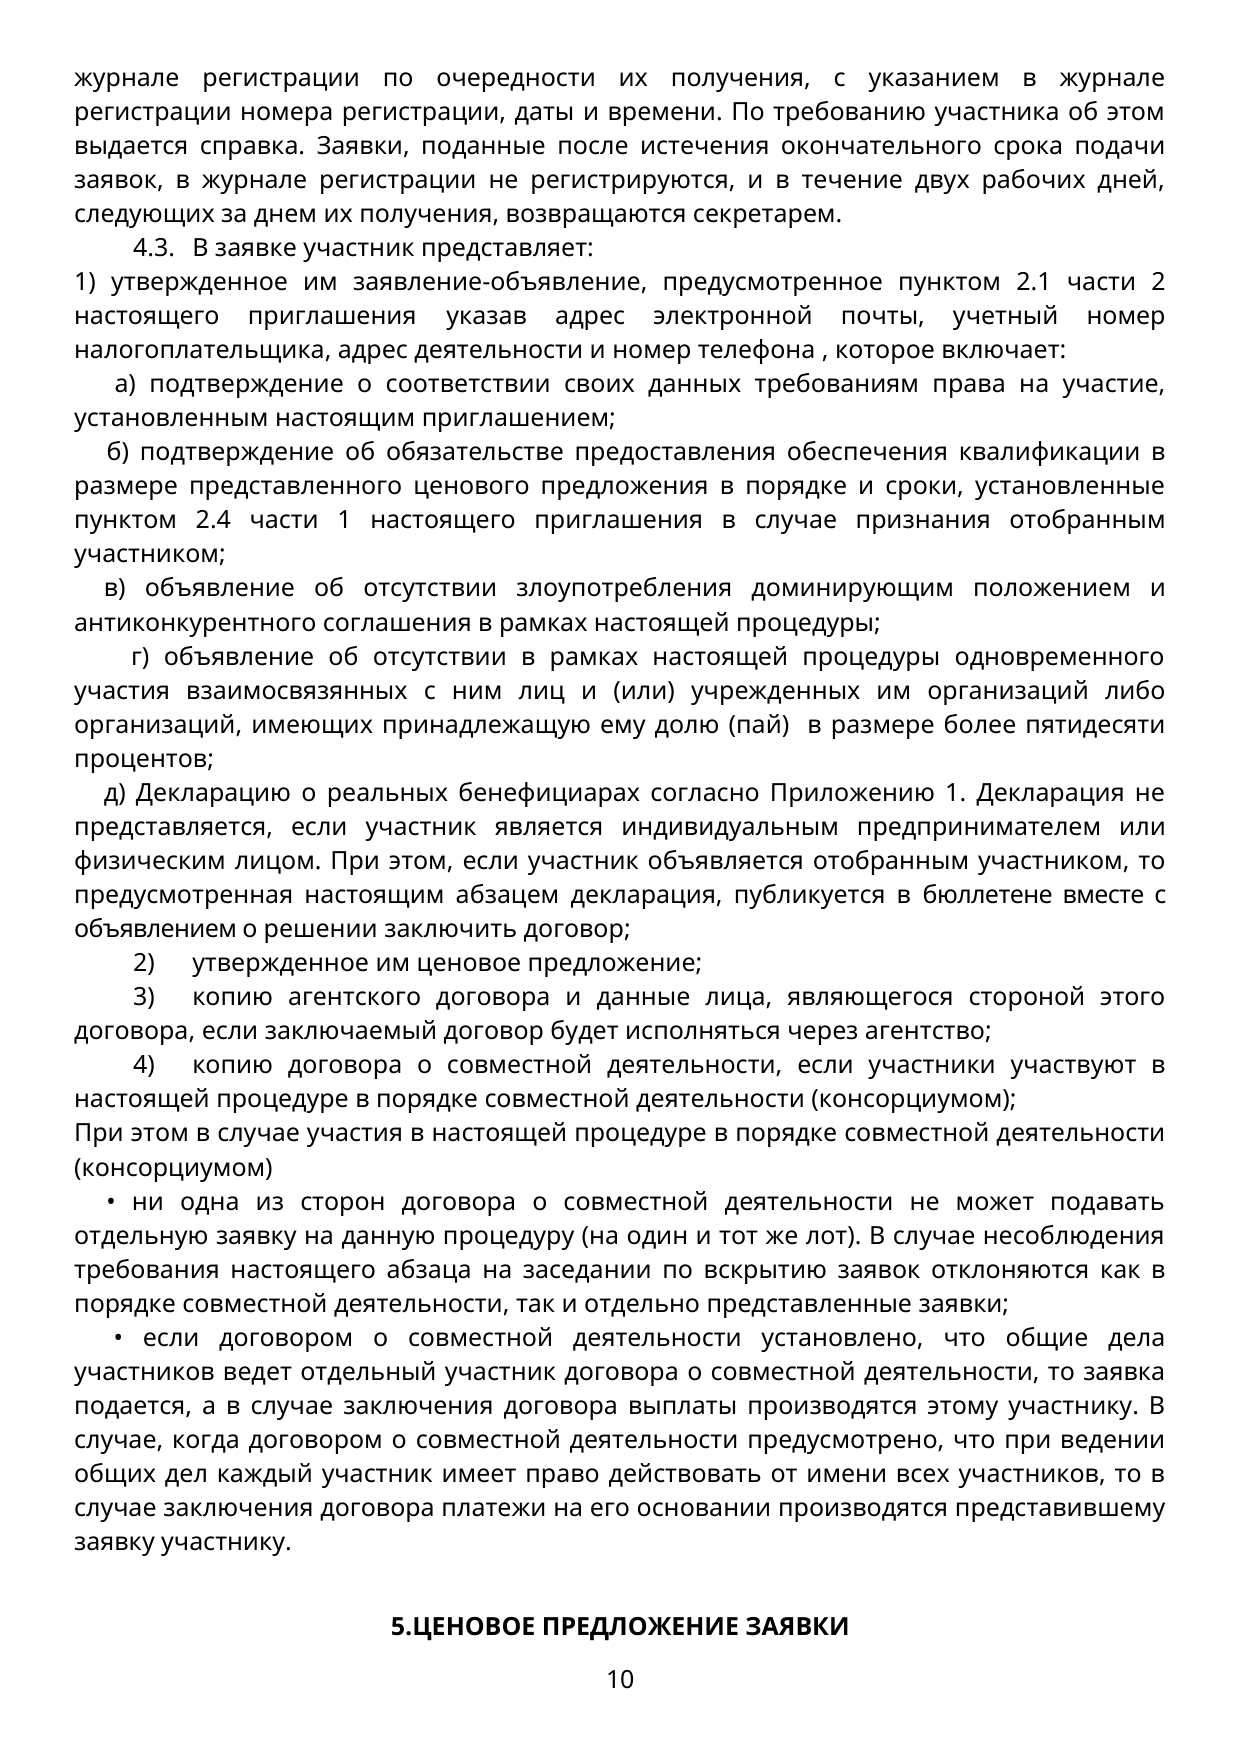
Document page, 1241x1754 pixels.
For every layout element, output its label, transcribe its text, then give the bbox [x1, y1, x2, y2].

text 1) утвержденное им заявление-объявление, предусмотренное пунктом 2.1 части 2 настоящего приглашения указав адрес электронной почты, учетный номер налогоплательщика, адрес деятельности и номер телефона , которое включает: [74, 263, 1166, 366]
text 3) копию агентского договора и данные лица, являющегося стороной этого договора, если заключаемый договор будет исполняться через агентство; [74, 979, 1166, 1047]
text г) объявление об отсутствии в рамках настоящей процедуры одновременного участия взаимосвязянных с ним лиц и (или) учрежденных им организаций либо организаций, имеющих принадлежащую ему долю (пай) в размере более пятидесяти процентов; [74, 638, 1166, 774]
text При этом в случае участия в настоящей процедуре в порядке совместной деятельности (консорциумом) [74, 1115, 1166, 1183]
text 4.3. В заявке участник представляет: [74, 229, 1166, 263]
text 2) утвержденное им ценовое предложение; [74, 945, 1166, 979]
text б) подтверждение об обязательстве предоставления обеспечения квалификации в размере представленного ценового предложения в порядке и сроки, установленные пунктом 2.4 части 1 настоящего приглашения в случае признания отобранным участником; [74, 434, 1166, 570]
text 4) копию договора о совместной деятельности, если участники участвуют в настоящей процедуре в порядке совместной деятельности (консорциумом); [74, 1047, 1166, 1115]
text • ни одна из сторон договора о совместной деятельности не может подавать отдельную заявку на данную процедуру (на один и тот же лот). В случае несоблюдения требования настоящего абзаца на заседании по вскрытию заявок отклоняются как в порядке совместной деятельности, так и отдельно представленные заявки; [74, 1183, 1166, 1319]
text 5.ЦЕНОВОЕ ПРЕДЛОЖЕНИЕ ЗАЯВКИ [74, 1609, 1166, 1643]
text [74, 59, 1166, 229]
text в) объявление об отсутствии злоупотребления доминирующим положением и антиконкурентного соглашения в рамках настоящей процедуры; [74, 570, 1166, 638]
text • если договором о совместной деятельности установлено, что общие дела участников ведет отдельный участник договора о совместной деятельности, то заявка подается, а в случае заключения договора выплаты производятся этому участнику. В случае, когда договором о совместной деятельности предусмотрено, что при ведении общих дел каждый участник имеет право действовать от имени всех участников, то в случае заключения договора платежи на его основании производятся представившему заявку участнику. [74, 1319, 1166, 1558]
text а) подтверждение о соответствии своих данных требованиям права на участие, установленным настоящим приглашением; [74, 366, 1166, 434]
text д) Декларацию о реальных бенефициарах согласно Приложению 1. Декларация не представляется, если участник является индивидуальным предпринимателем или физическим лицом. При этом, если участник объявляется отобранным участником, то предусмотренная настоящим абзацем декларация, публикуется в бюллетене вместе с объявлением о решении заключить договор; [74, 774, 1166, 945]
